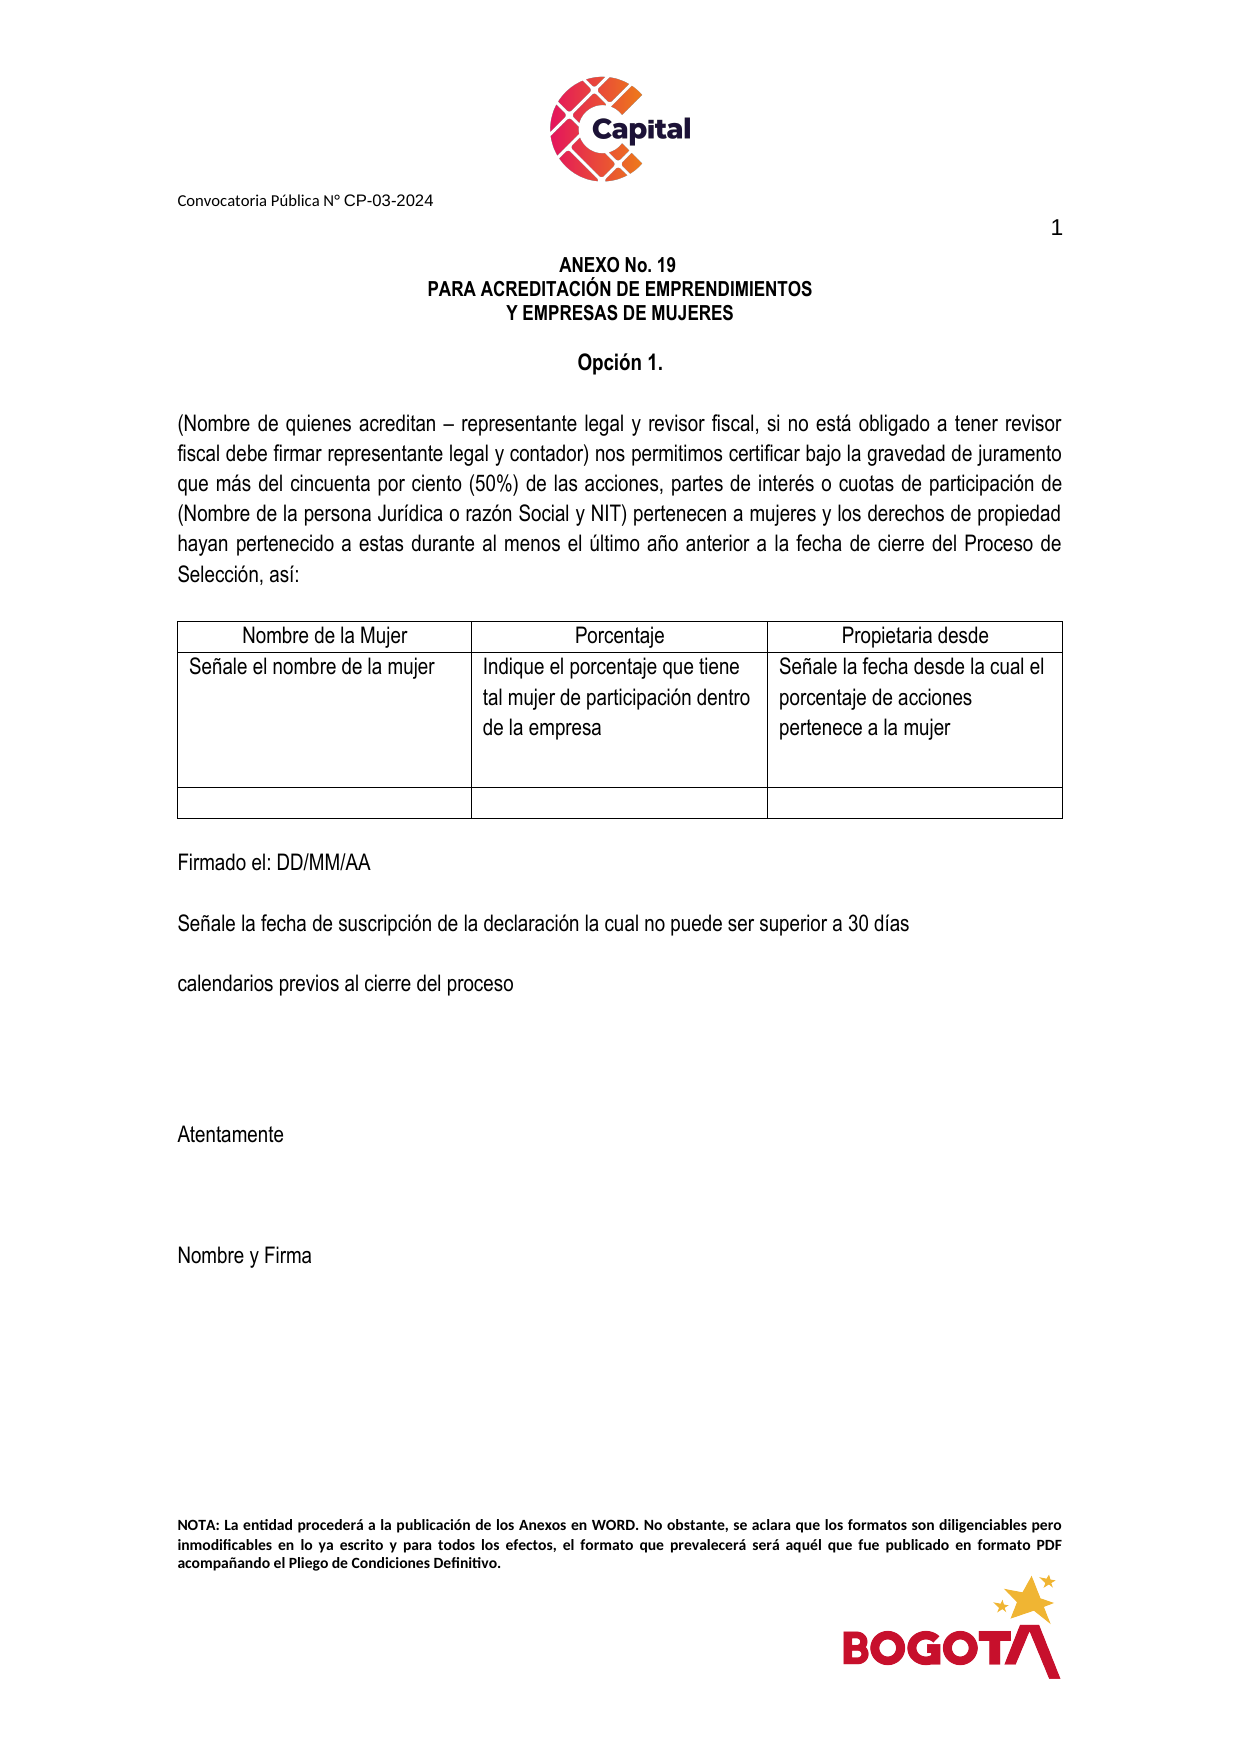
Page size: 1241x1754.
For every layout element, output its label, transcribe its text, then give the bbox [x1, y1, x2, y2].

text PARA ACREDITACIÓN DE EMPRENDIMIENTOS [177, 277, 1063, 301]
text Atentamente [177, 1121, 1063, 1148]
picture [840, 1572, 1064, 1681]
text calendarios previos al cierre del proceso [177, 970, 1063, 997]
table_header Porcentaje [472, 622, 767, 652]
text Opción 1. [177, 349, 1063, 376]
text ANEXO No. 19 [177, 253, 1058, 277]
table_cell [178, 788, 471, 818]
table_header Nombre de la Mujer [178, 622, 471, 652]
table_header Propietaria desde [768, 622, 1062, 652]
table_cell Señale la fecha desde la cual el porcentaje de acciones pertenece a la mujer [768, 653, 1062, 787]
text Y EMPRESAS DE MUJERES [177, 301, 1063, 325]
table_cell Señale el nombre de la mujer [178, 653, 471, 787]
table_cell Indique el porcentaje que tiene tal mujer de participación dentro de la empresa [472, 653, 767, 787]
table_cell [768, 788, 1062, 818]
text (Nombre de quienes acreditan – representante legal y revisor fiscal, si no está obligado a tener revisor fiscal debe firmar representante legal y contador) nos permitimos certificar bajo la gravedad de juramento que más del cincuenta por ciento (50%) de las acciones, partes de interés o cuotas de participación de (Nombre de la persona Jurídica o razón Social y NIT) pertenecen a mujeres y los derechos de propiedad hayan pertenecido a estas durante al menos el último año anterior a la fecha de cierre del Proceso de Selección, así: [177, 409, 1063, 587]
text Señale la fecha de suscripción de la declaración la cual no puede ser superior a 30 días [177, 910, 1063, 936]
picture [545, 73, 695, 185]
text Firmado el: DD/MM/AA [177, 849, 1063, 876]
text Nombre y Firma [177, 1242, 1063, 1268]
table_cell [472, 788, 767, 818]
